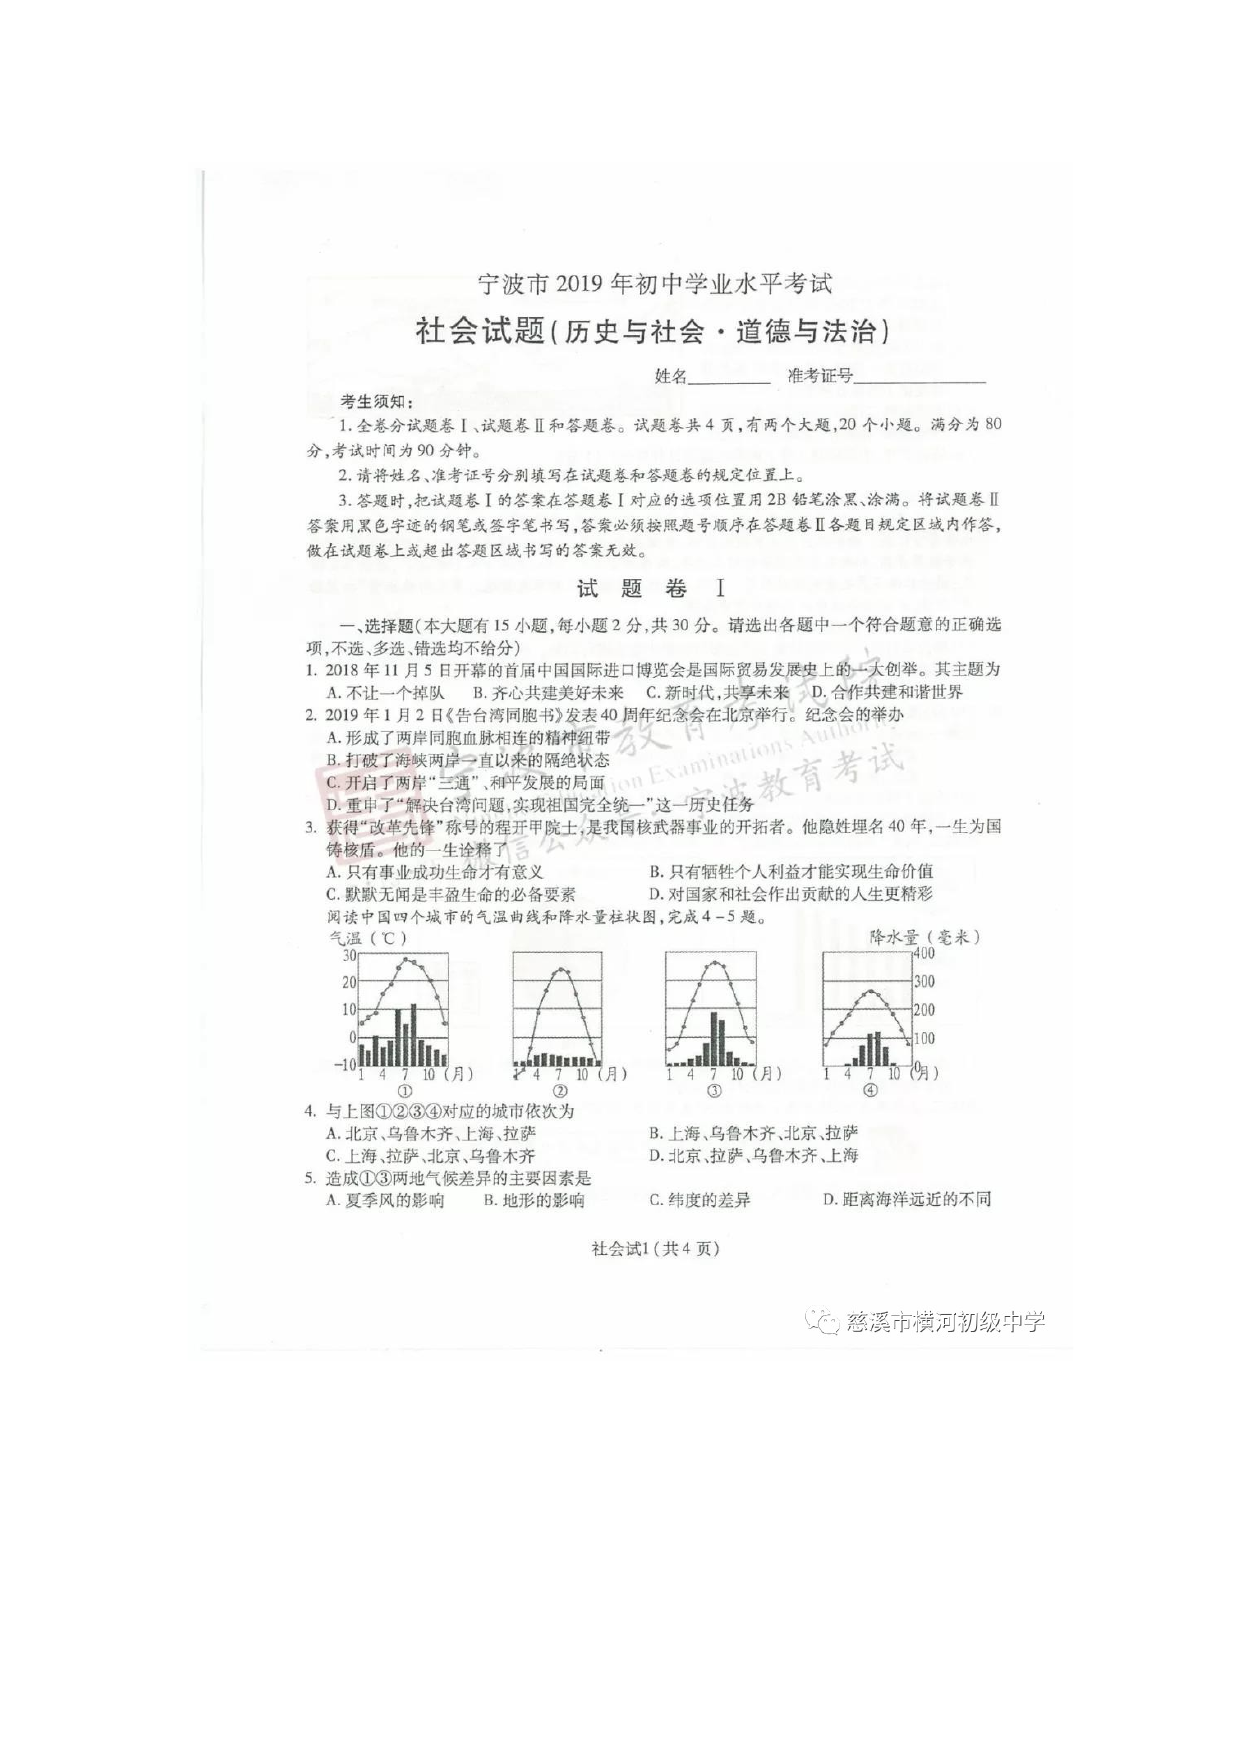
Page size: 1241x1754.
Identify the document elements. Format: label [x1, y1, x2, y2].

picture [187, 162, 1074, 1361]
